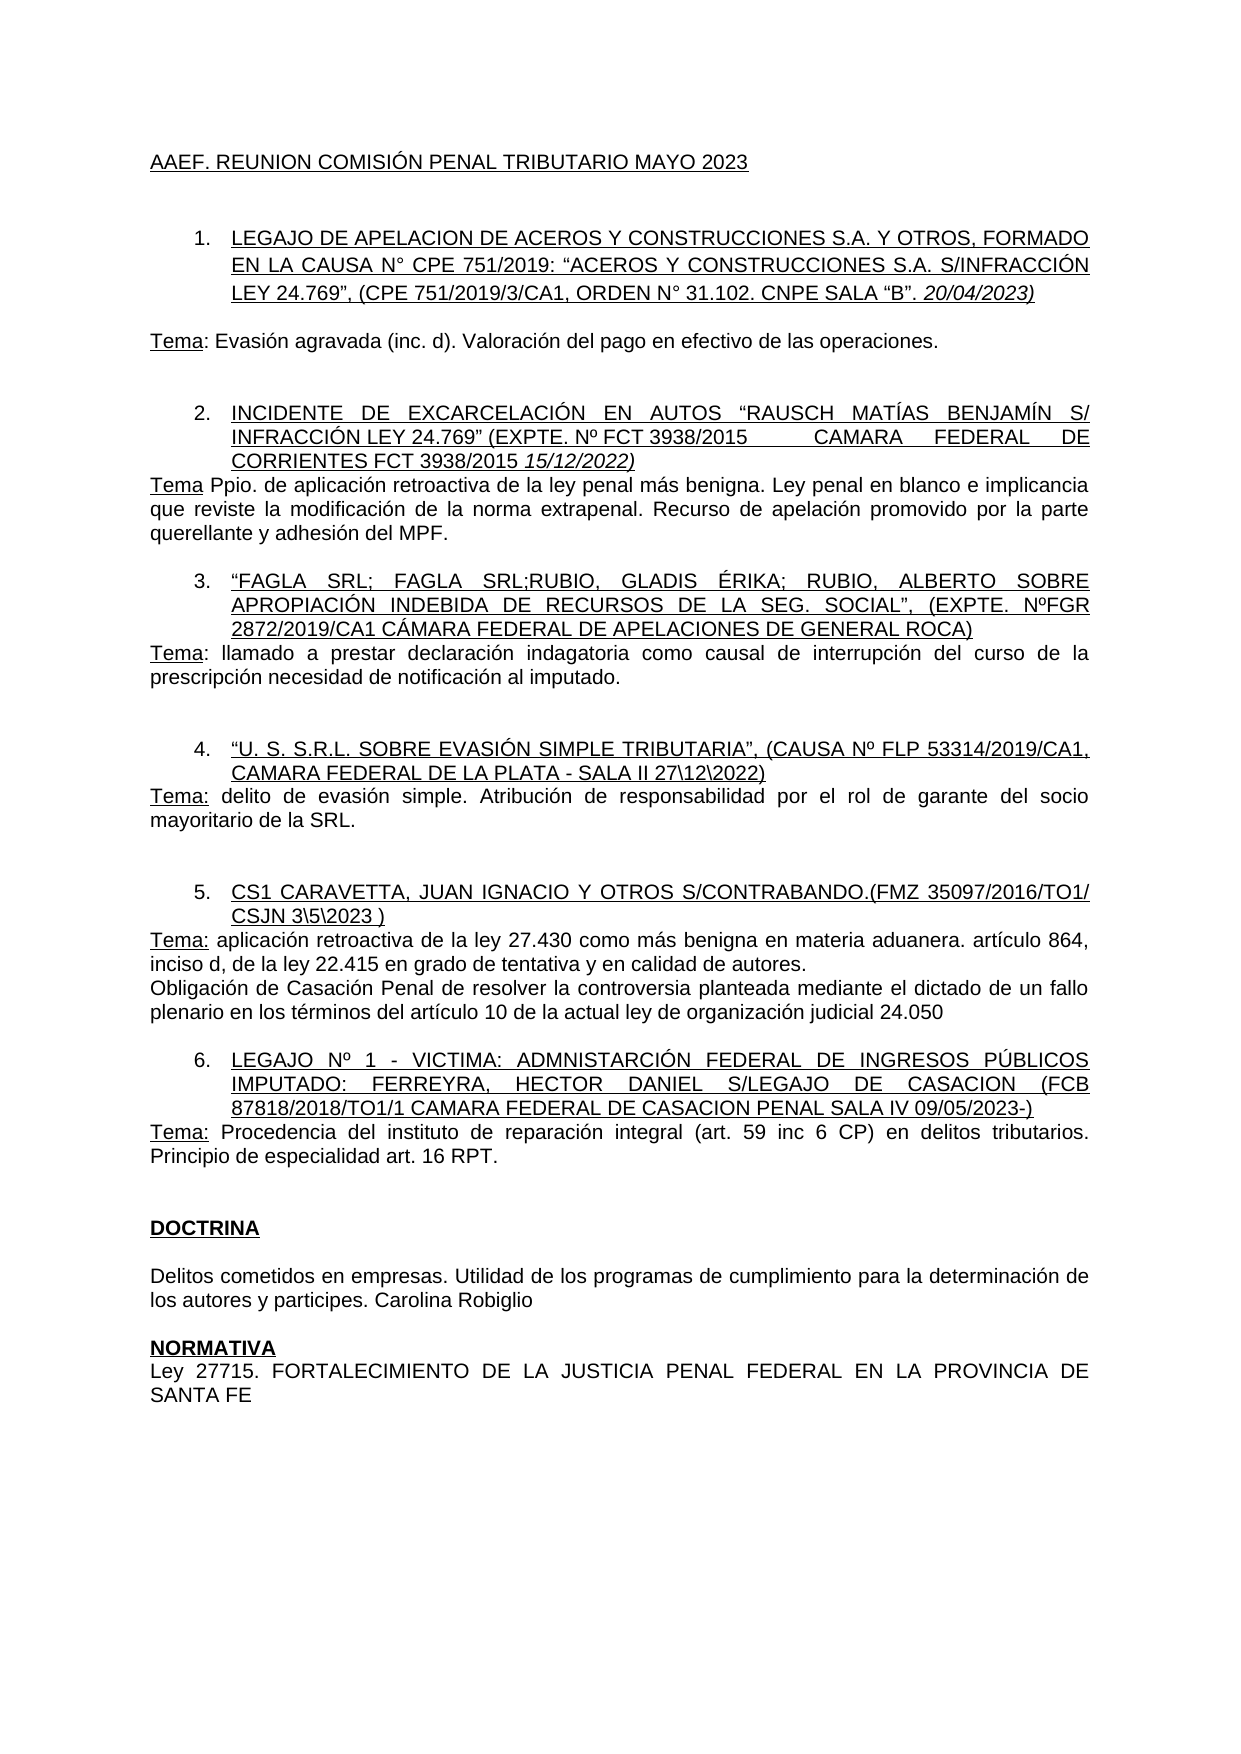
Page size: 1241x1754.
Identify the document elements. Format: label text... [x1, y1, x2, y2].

text NORMATIVA [150, 1335, 1090, 1359]
list LEGAJO Nº 1 - VICTIMA: ADMNISTARCIÓN FEDERAL DE INGRESOS PÚBLICOS IMPUTADO: FERREYRA, HECTOR DANIEL S/LEGAJO DE CASACION (FCB 87818/2018/TO1/1 CAMARA FEDERAL DE CASACION PENAL SALA IV 09/05/2023-) [194, 1048, 1090, 1120]
list LEGAJO DE APELACION DE ACEROS Y CONSTRUCCIONES S.A. Y OTROS, FORMADO EN LA CAUSA N° CPE 751/2019: “ACEROS Y CONSTRUCCIONES S.A. S/INFRACCIÓN LEY 24.769”, (CPE 751/2019/3/CA1, ORDEN N° 31.102. CNPE SALA “B”. 20/04/2023) [194, 226, 1090, 305]
text Obligación de Casación Penal de resolver la controversia planteada mediante el dictado de un fallo plenario en los términos del artículo 10 de la actual ley de organización judicial 24.050 [150, 976, 1090, 1024]
text AAEF. REUNION COMISIÓN PENAL TRIBUTARIO MAYO 2023 [150, 150, 1090, 174]
text Tema: aplicación retroactiva de la ley 27.430 como más benigna en materia aduanera. artículo 864, inciso d, de la ley 22.415 en grado de tentativa y en calidad de autores. [150, 928, 1090, 976]
list “FAGLA SRL; FAGLA SRL;RUBIO, GLADIS ÉRIKA; RUBIO, ALBERTO SOBRE APROPIACIÓN INDEBIDA DE RECURSOS DE LA SEG. SOCIAL”, (EXPTE. NºFGR 2872/2019/CA1 CÁMARA FEDERAL DE APELACIONES DE GENERAL ROCA) [194, 569, 1090, 641]
text Tema: delito de evasión simple. Atribución de responsabilidad por el rol de garante del socio mayoritario de la SRL. [150, 784, 1090, 832]
text Tema: llamado a prestar declaración indagatoria como causal de interrupción del curso de la prescripción necesidad de notificación al imputado. [150, 641, 1090, 688]
text Tema Ppio. de aplicación retroactiva de la ley penal más benigna. Ley penal en blanco e implicancia que reviste la modificación de la norma extrapenal. Recurso de apelación promovido por la parte querellante y adhesión del MPF. [150, 473, 1090, 545]
text DOCTRINA [150, 1216, 1090, 1239]
list CS1 CARAVETTA, JUAN IGNACIO Y OTROS S/CONTRABANDO.(FMZ 35097/2016/TO1/ CSJN 3\5\2023 ) [194, 880, 1090, 928]
list INCIDENTE DE EXCARCELACIÓN EN AUTOS “RAUSCH MATÍAS BENJAMÍN S/ INFRACCIÓN LEY 24.769” (EXPTE. Nº FCT 3938/2015 CAMARA FEDERAL DE CORRIENTES FCT 3938/2015 15/12/2022) [194, 401, 1090, 473]
list “U. S. S.R.L. SOBRE EVASIÓN SIMPLE TRIBUTARIA”, (CAUSA Nº FLP 53314/2019/CA1, CAMARA FEDERAL DE LA PLATA - SALA II 27\12\2022) [194, 736, 1090, 784]
text Delitos cometidos en empresas. Utilidad de los programas de cumplimiento para la determinación de los autores y participes. Carolina Robiglio [150, 1263, 1090, 1311]
text Tema: Evasión agravada (inc. d). Valoración del pago en efectivo de las operaciones. [150, 329, 1090, 353]
text Ley 27715. FORTALECIMIENTO DE LA JUSTICIA PENAL FEDERAL EN LA PROVINCIA DE SANTA FE [150, 1359, 1090, 1407]
text Tema: Procedencia del instituto de reparación integral (art. 59 inc 6 CP) en delitos tributarios. Principio de especialidad art. 16 RPT. [150, 1120, 1090, 1168]
